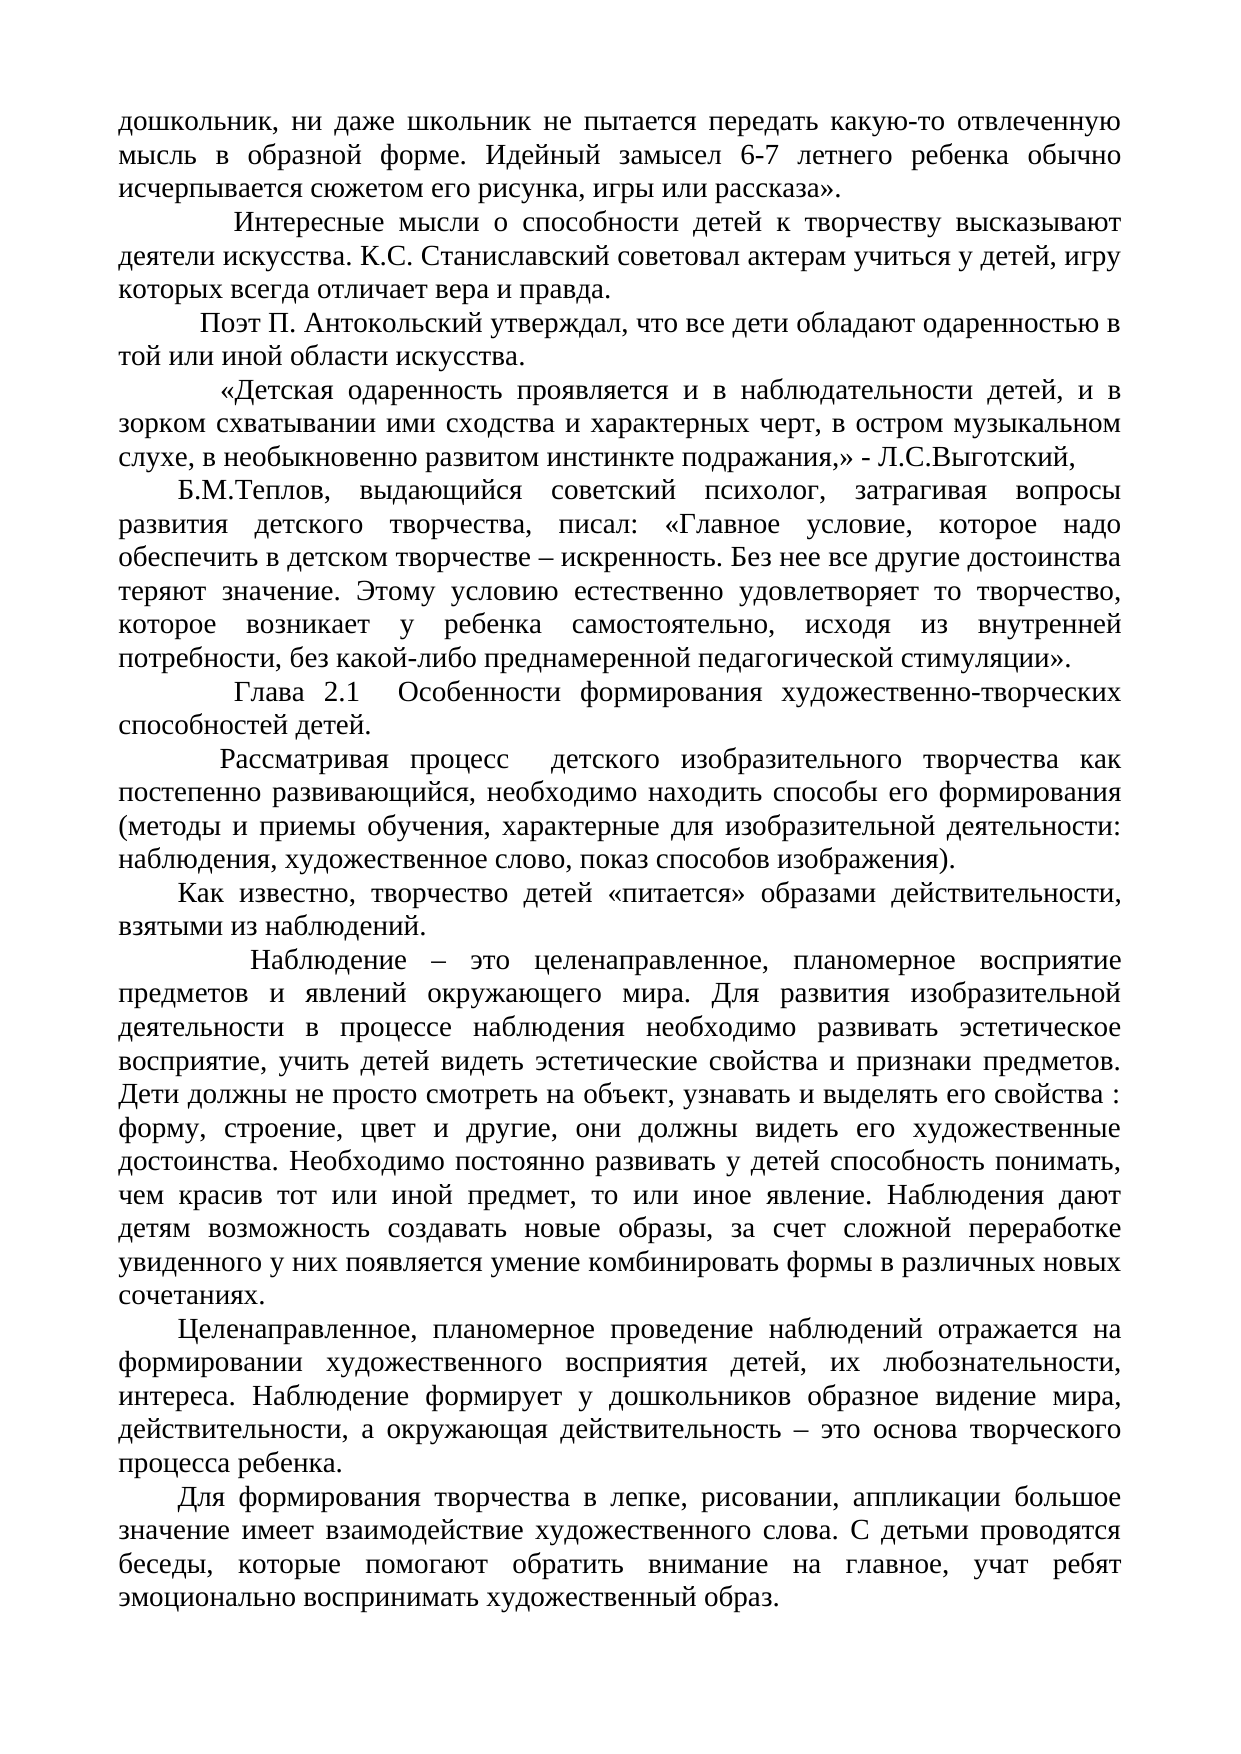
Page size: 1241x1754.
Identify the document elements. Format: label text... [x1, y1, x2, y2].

text «Детская одаренность проявляется и в наблюдательности детей, и в зорком схватывании ими сходства и характерных черт, в остром музыкальном слухе, в необыкновенно развитом инстинкте подражания,» - Л.С.Выготский, [118, 372, 1122, 472]
text Глава 2.1 Особенности формирования художественно-творческих способностей детей. [118, 674, 1122, 741]
text Как известно, творчество детей «питается» образами действительности, взятыми из наблюдений. [118, 875, 1122, 942]
text Б.М.Теплов, выдающийся советский психолог, затрагивая вопросы развития детского творчества, писал: «Главное условие, которое надо обеспечить в детском творчестве – искренность. Без нее все другие достоинства теряют значение. Этому условию естественно удовлетворяет то творчество, которое возникает у ребенка самостоятельно, исходя из внутренней потребности, без какой-либо преднамеренной педагогической стимуляции». [118, 472, 1122, 674]
text Наблюдение – это целенаправленное, планомерное восприятие предметов и явлений окружающего мира. Для развития изобразительной деятельности в процессе наблюдения необходимо развивать эстетическое восприятие, учить детей видеть эстетические свойства и признаки предметов. Дети должны не просто смотреть на объект, узнавать и выделять его свойства : форму, строение, цвет и другие, они должны видеть его художественные достоинства. Необходимо постоянно развивать у детей способность понимать, чем красив тот или иной предмет, то или иное явление. Наблюдения дают детям возможность создавать новые образы, за счет сложной переработке увиденного у них появляется умение комбинировать формы в различных новых сочетаниях. [118, 942, 1122, 1311]
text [118, 103, 1122, 204]
text Поэт П. Антокольский утверждал, что все дети обладают одаренностью в той или иной области искусства. [118, 305, 1122, 372]
text Интересные мысли о способности детей к творчеству высказывают деятели искусства. К.С. Станиславский советовал актерам учиться у детей, игру которых всегда отличает вера и правда. [118, 204, 1122, 305]
text Целенаправленное, планомерное проведение наблюдений отражается на формировании художественного восприятия детей, их любознательности, интереса. Наблюдение формирует у дошкольников образное видение мира, действительности, а окружающая действительность – это основа творческого процесса ребенка. [118, 1311, 1122, 1479]
text Рассматривая процесс детского изобразительного творчества как постепенно развивающийся, необходимо находить способы его формирования (методы и приемы обучения, характерные для изобразительной деятельности: наблюдения, художественное слово, показ способов изображения). [118, 741, 1122, 875]
text Для формирования творчества в лепке, рисовании, аппликации большое значение имеет взаимодействие художественного слова. С детьми проводятся беседы, которые помогают обратить внимание на главное, учат ребят эмоционально воспринимать художественный образ. [118, 1479, 1122, 1613]
